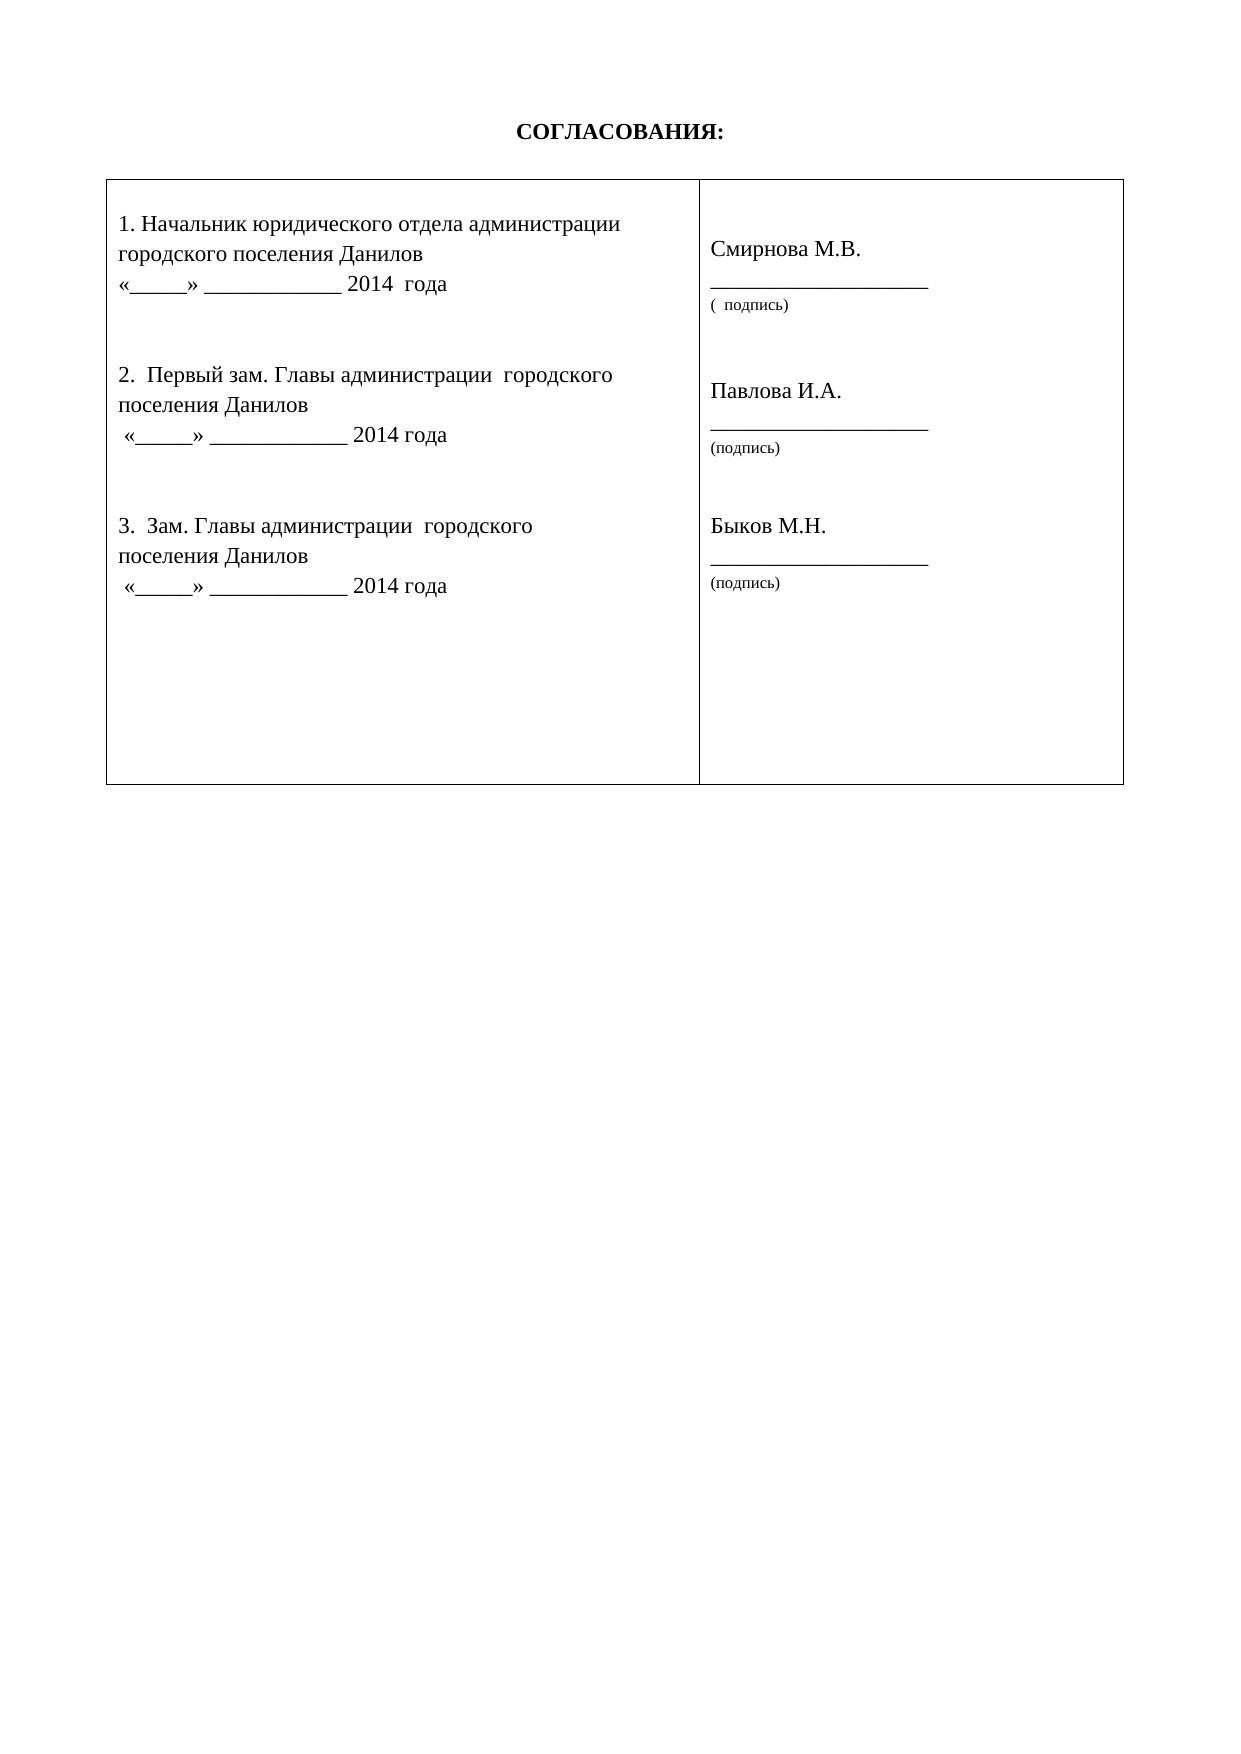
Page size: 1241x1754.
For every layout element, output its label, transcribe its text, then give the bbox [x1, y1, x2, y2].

table_header 1. Начальник юридического отдела администрации городского поселения Данилов «_____» ____________ 2014 года 2. Первый зам. Главы администрации городского поселения Данилов «_____» ____________ 2014 года 3. Зам. Главы администрации городского поселения Данилов «_____» ____________ 2014 года [107, 180, 699, 784]
text СОГЛАСОВАНИЯ: [118, 118, 1122, 144]
table_header Смирнова М.В. ___________________ ( подпись) Павлова И.А. ___________________ (подпись) Быков М.Н. ___________________ (подпись) [700, 180, 1123, 784]
